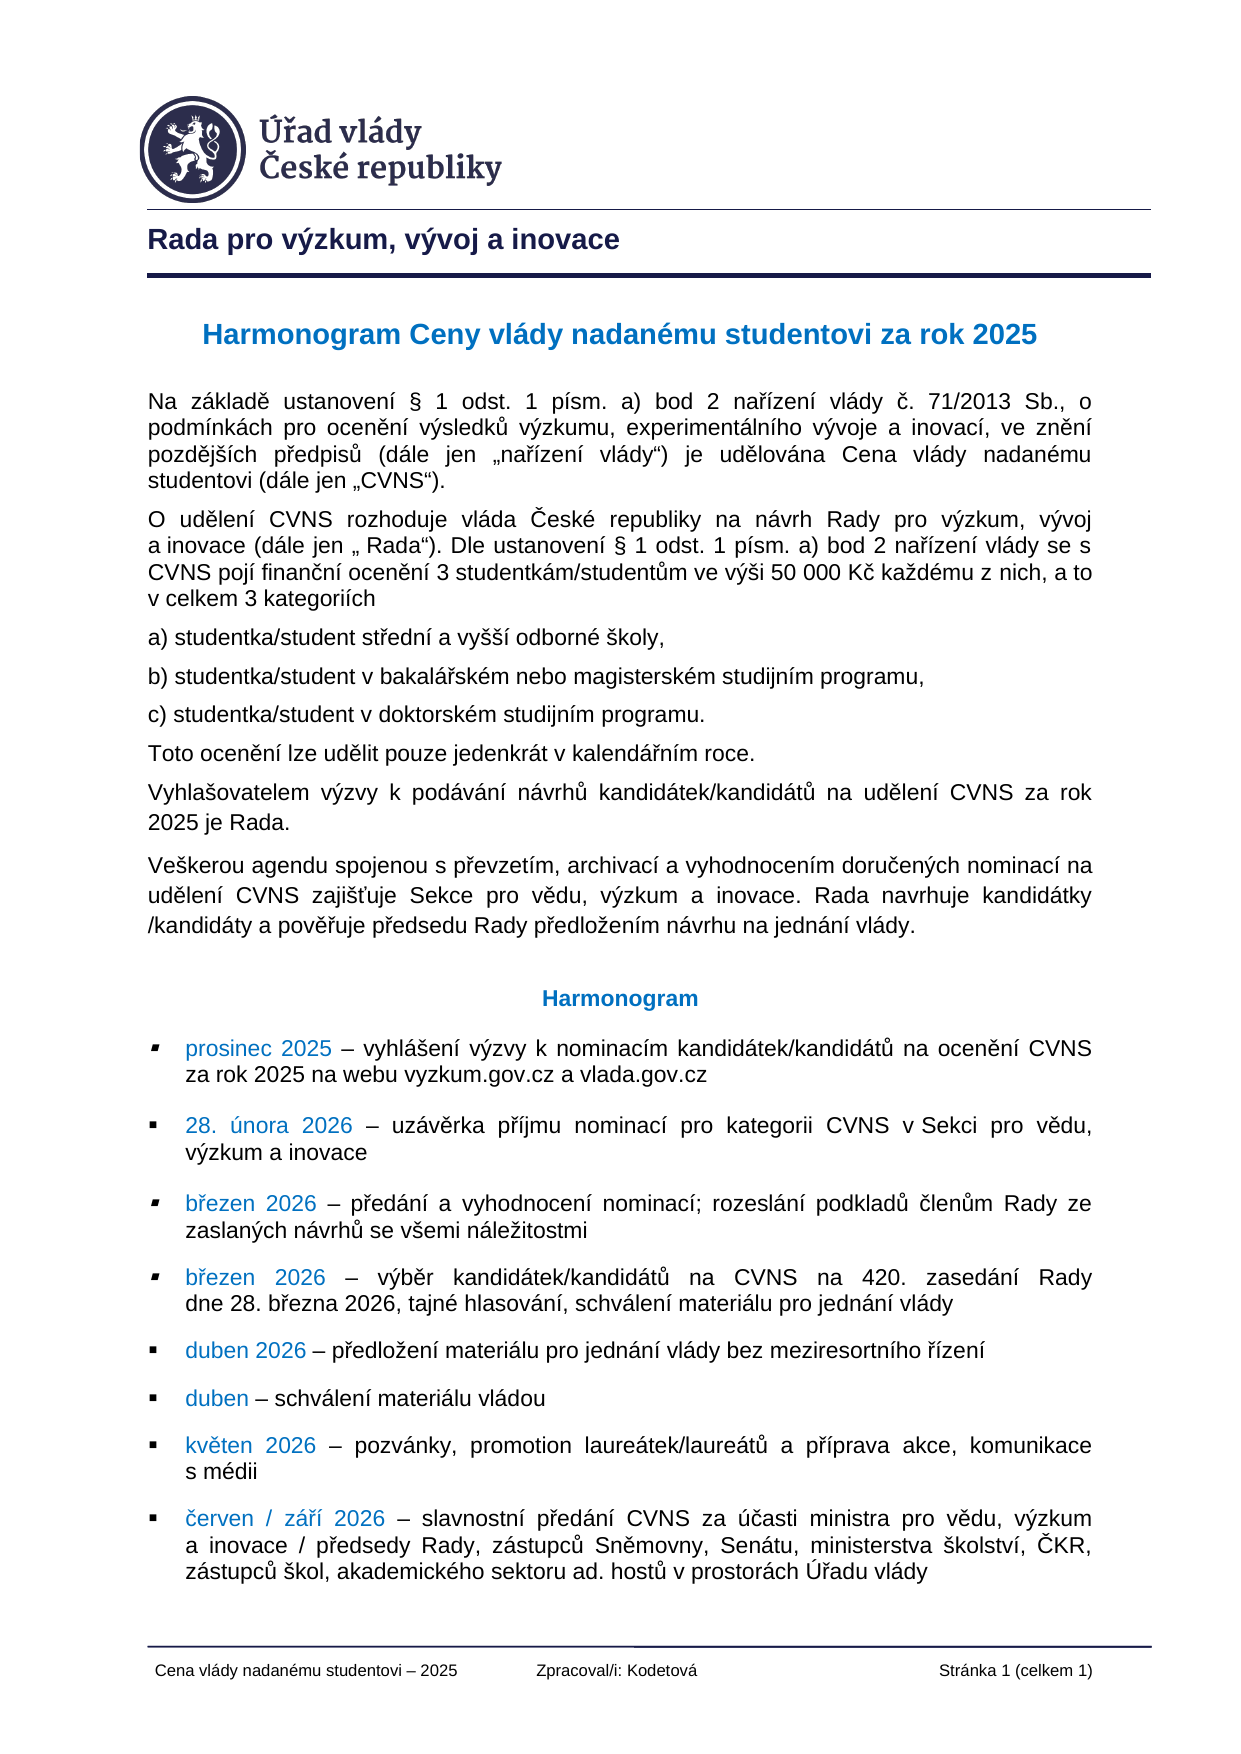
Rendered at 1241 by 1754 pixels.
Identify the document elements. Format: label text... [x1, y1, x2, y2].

list 28. února 2026 – uzávěrka příjmu nominací pro kategorii CVNS v Sekci pro vědu, výzkum a inovace [148, 1112, 1093, 1165]
list červen / září 2026 – slavnostní předání CVNS za účasti ministra pro vědu, výzkum a inovace / předsedy Rady, zástupců Sněmovny, Senátu, ministerstva školství, ČKR, zástupců škol, akademického sektoru ad. hostů v prostorách Úřadu vlády [148, 1505, 1093, 1584]
text a) studentka/student střední a vyšší odborné školy, [148, 624, 1093, 650]
list duben – schválení materiálu vládou [148, 1384, 1093, 1411]
text c) studentka/student v doktorském studijním programu. [148, 701, 1093, 728]
table_cell Rada pro výzkum, vývoj a inovace [147, 210, 1151, 273]
text Harmonogram Ceny vlády nadanému studentovi za rok 2025 [148, 291, 1093, 350]
text O udělení CVNS rozhoduje vláda České republiky na návrh Rady pro výzkum, vývoj a inovace (dále jen „ Rada“). Dle ustanovení § 1 odst. 1 písm. a) bod 2 nařízení vlády se s CVNS pojí finanční ocenění 3 studentkám/studentům ve výši 50 000 Kč každému z nich, a to v celkem 3 kategoriích [148, 506, 1093, 611]
list duben 2026 – předložení materiálu pro jednání vlády bez meziresortního řízení [148, 1337, 1093, 1364]
text Na základě ustanovení § 1 odst. 1 písm. a) bod 2 nařízení vlády č. 71/2013 Sb., o podmínkách pro ocenění výsledků výzkumu, experimentálního vývoje a inovací, ve znění pozdějších předpisů (dále jen „nařízení vlády“) je udělována Cena vlády nadanému studentovi (dále jen „CVNS“). [148, 388, 1093, 493]
text b) studentka/student v bakalářském nebo magisterském studijním programu, [148, 663, 1093, 689]
list prosinec 2025 – vyhlášení výzvy k nominacím kandidátek/kandidátů na ocenění CVNS za rok 2025 na webu vyzkum.gov.cz a vlada.gov.cz [148, 1035, 1093, 1087]
list květen 2026 – pozvánky, promotion laureátek/laureátů a příprava akce, komunikace s médii [148, 1432, 1093, 1484]
text Harmonogram [148, 985, 1093, 1012]
text Vyhlašovatelem výzvy k podávání návrhů kandidátek/kandidátů na udělení CVNS za rok 2025 je Rada. [148, 779, 1093, 836]
table_header [147, 148, 1151, 209]
picture [139, 96, 502, 203]
list březen 2026 – výběr kandidátek/kandidátů na CVNS na 420. zasedání Rady dne 28. března 2026, tajné hlasování, schválení materiálu pro jednání vlády [148, 1264, 1093, 1316]
list březen 2026 – předání a vyhodnocení nominací; rozeslání podkladů členům Rady ze zaslaných návrhů se všemi náležitostmi [148, 1190, 1093, 1243]
text Veškerou agendu spojenou s převzetím, archivací a vyhodnocením doručených nominací na udělení CVNS zajišťuje Sekce pro vědu, výzkum a inovace. Rada navrhuje kandidátky /kandidáty a pověřuje předsedu Rady předložením návrhu na jednání vlády. [148, 852, 1093, 939]
text Toto ocenění lze udělit pouze jedenkrát v kalendářním roce. [148, 740, 1093, 767]
